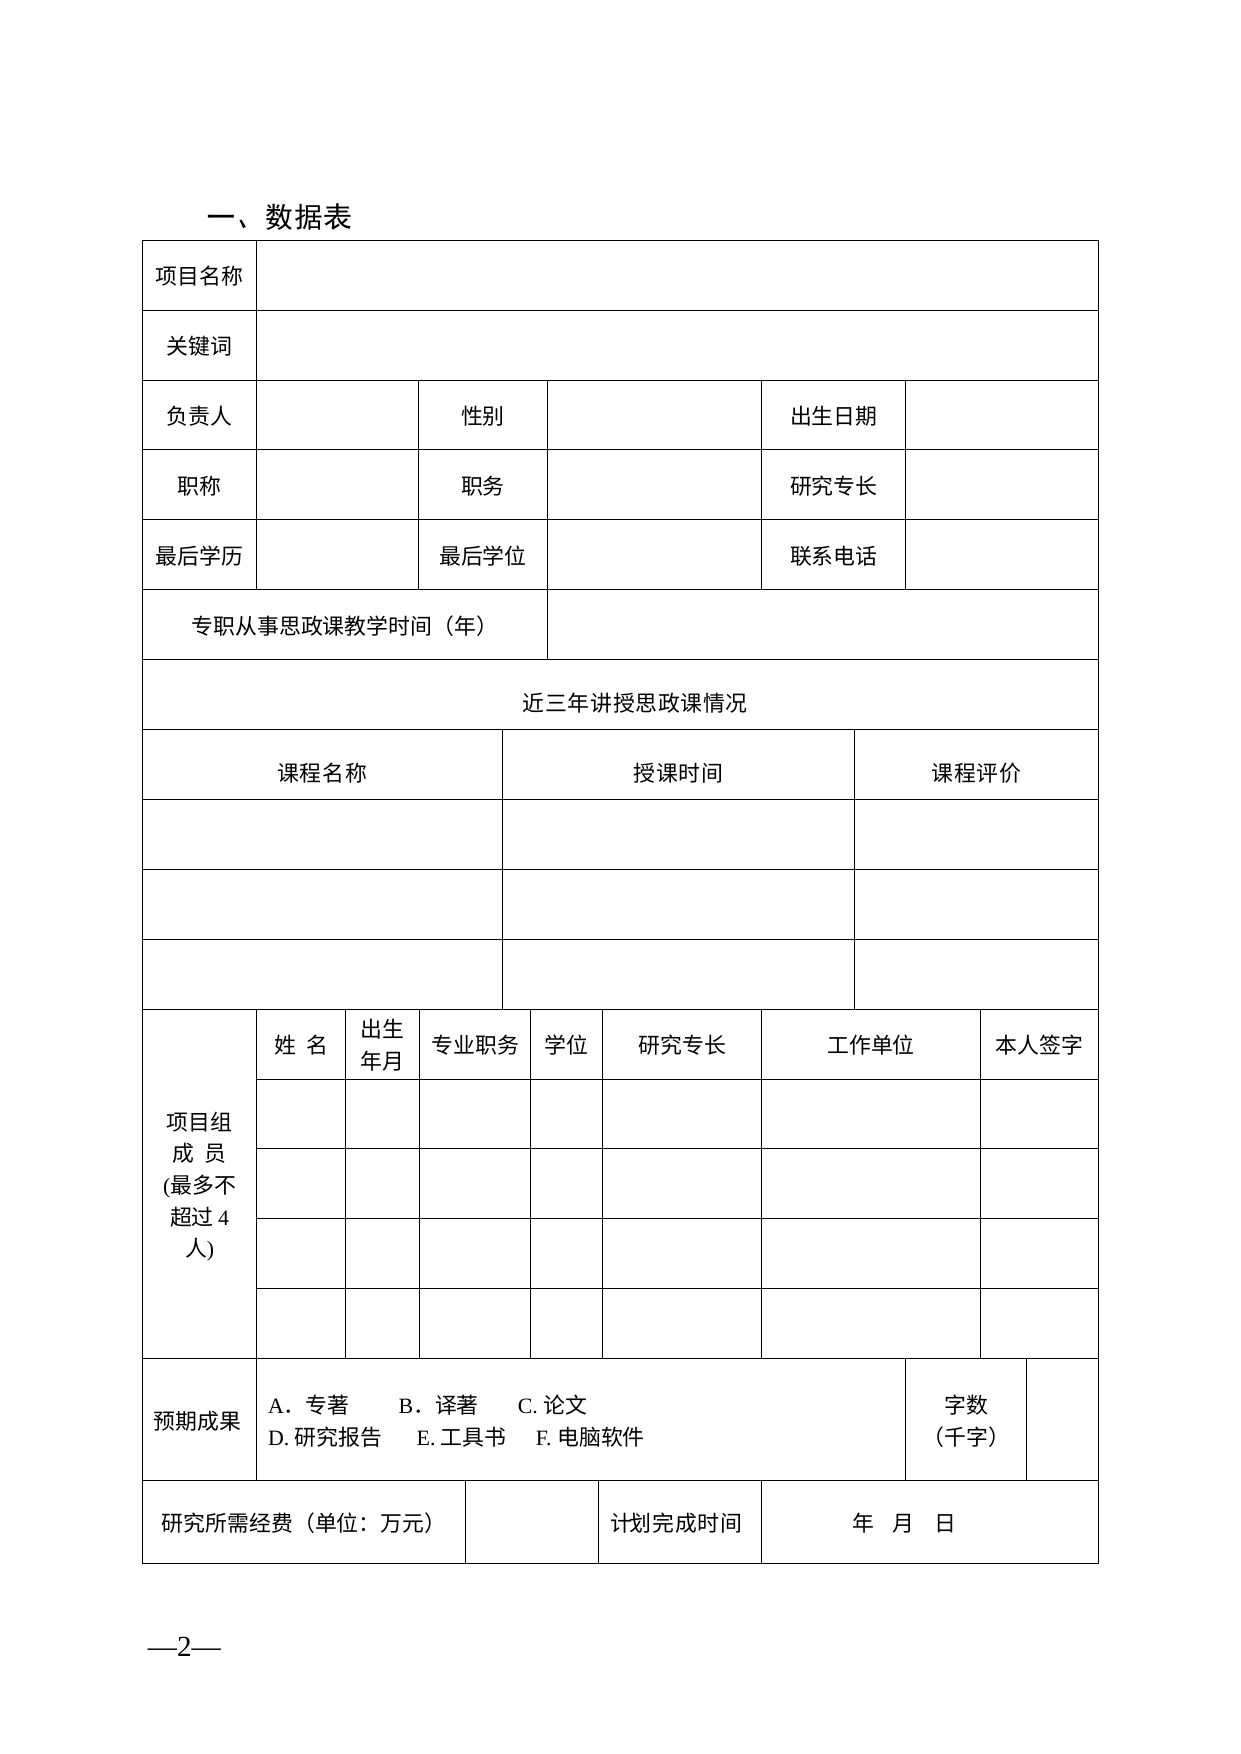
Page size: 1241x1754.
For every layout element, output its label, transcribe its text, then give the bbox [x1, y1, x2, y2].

table_cell 专业职务 [420, 1010, 530, 1078]
table_cell [603, 1080, 761, 1148]
table_cell [420, 1080, 530, 1148]
table_cell [603, 1149, 761, 1218]
table_cell 关键词 [143, 311, 256, 379]
table_cell [548, 450, 761, 519]
table_cell 职务 [419, 450, 547, 519]
table_header [257, 241, 1098, 309]
table_cell [466, 1481, 598, 1563]
table_cell [257, 311, 1098, 379]
table_cell 课程名称 [143, 730, 502, 799]
table_cell 最后学历 [143, 520, 256, 589]
table_cell [503, 940, 854, 1008]
table_cell 近三年讲授思政课情况 [143, 660, 1098, 729]
table_cell [531, 1080, 602, 1148]
table_cell [257, 1219, 345, 1288]
table_cell [855, 940, 1098, 1008]
table_cell 出生年月 [346, 1010, 419, 1078]
table_cell 专职从事思政课教学时间（年） [143, 590, 547, 659]
table_cell A．专著 B．译著 C. 论文 D. 研究报告 E. 工具书 F. 电脑软件 [257, 1359, 905, 1480]
table_cell [257, 450, 418, 519]
table_cell [420, 1289, 530, 1358]
table_cell [762, 1289, 980, 1358]
table_cell [548, 590, 1098, 659]
table_cell 性别 [419, 381, 547, 449]
table_cell [603, 1219, 761, 1288]
table_cell [906, 450, 1098, 519]
table_cell [981, 1289, 1098, 1358]
table_cell 本人签字 [981, 1010, 1098, 1078]
table_cell 预期成果 [143, 1359, 256, 1480]
table_cell [420, 1149, 530, 1218]
table_cell 字数 （千字） [906, 1359, 1026, 1480]
table_cell 学位 [531, 1010, 602, 1078]
table_cell [257, 1080, 345, 1148]
table_cell 姓 名 [257, 1010, 345, 1078]
table_cell [855, 870, 1098, 939]
table_cell 项目组 成 员 (最多不超过4人) [143, 1010, 256, 1358]
table_cell [548, 381, 761, 449]
table_cell [906, 520, 1098, 589]
table_cell [143, 870, 502, 939]
table_cell 课程评价 [855, 730, 1098, 799]
table_cell [603, 1289, 761, 1358]
table_cell [531, 1219, 602, 1288]
table_cell [981, 1080, 1098, 1148]
table_cell [762, 1080, 980, 1148]
table_header 项目名称 [143, 241, 256, 309]
table_cell [906, 381, 1098, 449]
table_cell 授课时间 [503, 730, 854, 799]
text 一、数据表 [148, 177, 1093, 240]
table_cell [981, 1149, 1098, 1218]
table_cell [531, 1149, 602, 1218]
table_cell 计划 完 成 时 间 [599, 1481, 761, 1563]
table_cell [762, 1149, 980, 1218]
table_cell 职称 [143, 450, 256, 519]
table_cell [143, 940, 502, 1008]
table_cell 负责人 [143, 381, 256, 449]
table_cell 年 月 日 [762, 1481, 1098, 1563]
table_cell 最后学位 [419, 520, 547, 589]
table_cell [762, 1219, 980, 1288]
table_cell 研究所需经费（单位：万元） [143, 1481, 465, 1563]
table_cell 联系电话 [762, 520, 905, 589]
table_cell [346, 1149, 419, 1218]
table_cell [503, 800, 854, 869]
table_cell 研究专长 [603, 1010, 761, 1078]
table_cell [855, 800, 1098, 869]
table_cell [143, 800, 502, 869]
table_cell [548, 520, 761, 589]
table_cell [420, 1219, 530, 1288]
table_cell [531, 1289, 602, 1358]
table_cell [257, 1149, 345, 1218]
table_cell [981, 1219, 1098, 1288]
table_cell [1027, 1359, 1098, 1480]
table_cell 出生日期 [762, 381, 905, 449]
table_cell 研究专长 [762, 450, 905, 519]
table_cell [257, 1289, 345, 1358]
table_cell [257, 520, 418, 589]
table_cell [346, 1080, 419, 1148]
table_cell [346, 1219, 419, 1288]
table_cell 工作单位 [762, 1010, 980, 1078]
table_cell [503, 870, 854, 939]
table_cell [346, 1289, 419, 1358]
table_cell [257, 381, 418, 449]
